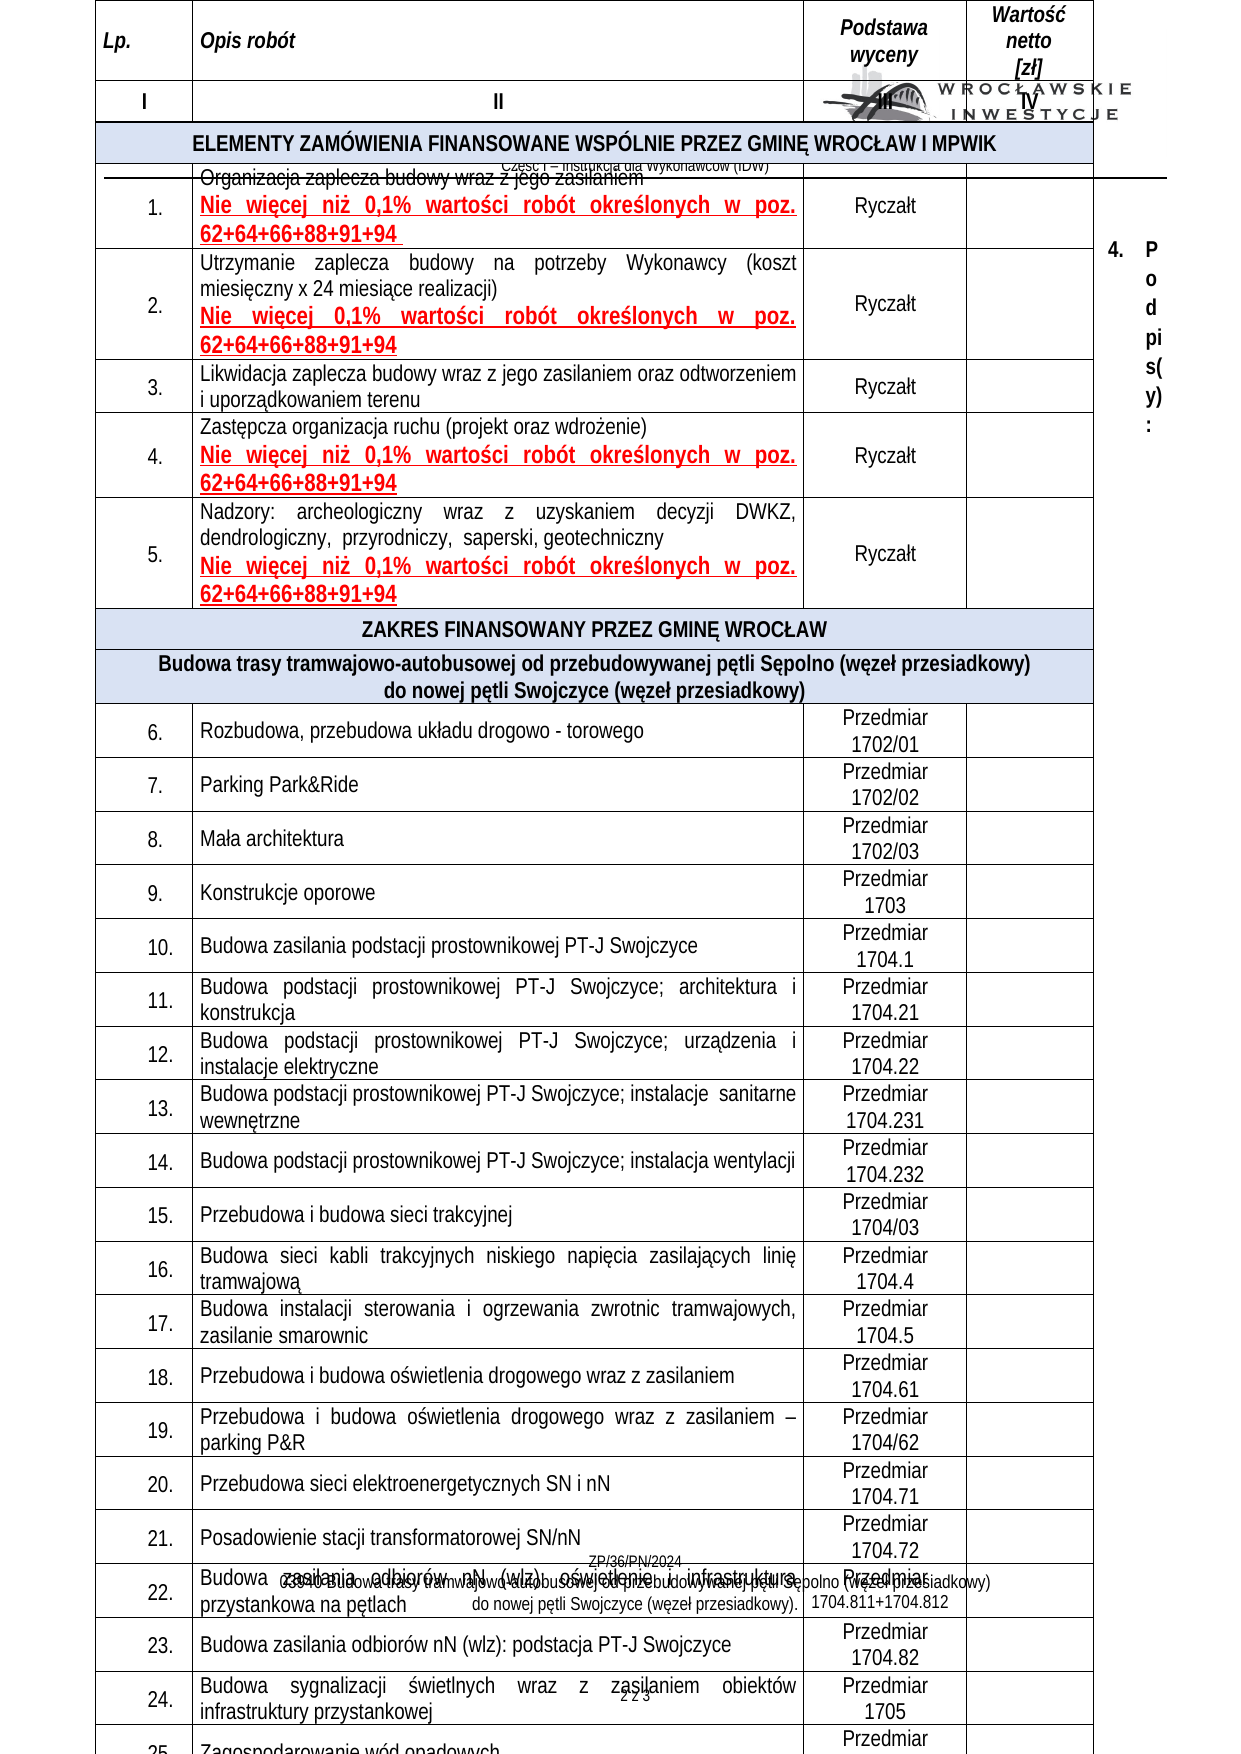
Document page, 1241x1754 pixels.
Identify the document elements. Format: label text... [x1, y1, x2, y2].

table_cell Budowa podstacji prostownikowej PT-J Swojczyce; urządzenia i instalacje elektryczne [193, 1027, 803, 1079]
table_cell [96, 1295, 192, 1348]
table_cell Przedmiar 1704.231 [804, 1080, 966, 1133]
table_cell [96, 704, 192, 757]
table_header Opis robót [193, 1, 803, 80]
table_cell [96, 164, 192, 247]
table_cell Przedmiar 1704.21 [804, 973, 966, 1026]
table_cell [96, 1080, 192, 1133]
table_cell Ryczałt [804, 413, 966, 497]
table_cell [96, 1725, 192, 1754]
picture [1094, 29, 1167, 157]
table_cell Przedmiar 1704.61 [804, 1349, 966, 1402]
table_cell [967, 1295, 1093, 1348]
table_cell Przedmiar 1705 [804, 1672, 966, 1724]
table_cell I [96, 81, 192, 121]
table_cell Budowa instalacji sterowania i ogrzewania zwrotnic tramwajowych, zasilanie smarownic [193, 1295, 803, 1348]
table_cell II [193, 81, 803, 121]
table_cell Budowa trasy tramwajowo-autobusowej od przebudowywanej pętli Sępolno (węzeł przesiadkowy) do nowej pętli Swojczyce (węzeł przesiadkowy) [96, 650, 1093, 703]
table_cell ELEMENTY ZAMÓWIENIA FINANSOWANE WSPÓLNIE PRZEZ GMINĘ WROCŁAW I MPWIK [96, 123, 1093, 163]
table_cell [96, 1188, 192, 1241]
table_cell [96, 1349, 192, 1402]
table_cell Mała architektura [193, 812, 803, 864]
table_cell [967, 865, 1093, 918]
table_cell [96, 1618, 192, 1671]
table_cell [96, 1510, 192, 1563]
table_cell Budowa zasilania odbiorów nN (wlz): oświetlenie i infrastruktura przystankowa na pętlach [193, 1564, 803, 1617]
table_cell Budowa podstacji prostownikowej PT-J Swojczyce; instalacja wentylacji [193, 1134, 803, 1187]
table_cell Zagospodarowanie wód opadowych [193, 1725, 803, 1754]
table_cell [967, 413, 1093, 497]
table_cell [967, 1349, 1093, 1402]
table_cell [96, 973, 192, 1026]
table_cell Przedmiar 1704/03 [804, 1188, 966, 1241]
table_cell [967, 164, 1093, 247]
table_cell Przedmiar 1706/01 [804, 1725, 966, 1754]
table_cell Przedmiar 1704.811+1704.812 [804, 1564, 966, 1617]
table_cell [96, 1134, 192, 1187]
table_cell [967, 1403, 1093, 1456]
table_cell Budowa sygnalizacji świetlnych wraz z zasilaniem obiektów infrastruktury przystankowej [193, 1672, 803, 1724]
table_cell Rozbudowa, przebudowa układu drogowo - torowego [193, 704, 803, 757]
table_cell Przebudowa i budowa sieci trakcyjnej [193, 1188, 803, 1241]
table_cell [96, 498, 192, 608]
table_cell Posadowienie stacji transformatorowej SN/nN [193, 1510, 803, 1563]
table_cell Przedmiar 1704.72 [804, 1510, 966, 1563]
table_cell [96, 919, 192, 972]
table_cell [967, 812, 1093, 864]
table_cell [967, 1564, 1093, 1617]
table_cell Konstrukcje oporowe [193, 865, 803, 918]
table_cell Przedmiar 1704.1 [804, 919, 966, 972]
table_cell Zastępcza organizacja ruchu (projekt oraz wdrożenie) Nie więcej niż 0,1% wartości robót określonych w poz. 62+64+66+88+91+94 [193, 413, 803, 497]
table_cell Przedmiar 1704.71 [804, 1457, 966, 1509]
table_cell [967, 1618, 1093, 1671]
table_cell Organizacja zaplecza budowy wraz z jego zasilaniem Nie więcej niż 0,1% wartości robót określonych w poz. 62+64+66+88+91+94 [193, 164, 803, 247]
table_cell [967, 1242, 1093, 1294]
table_cell III [804, 81, 966, 121]
table_cell [96, 758, 192, 811]
table_cell [96, 360, 192, 412]
table_cell Budowa sieci kabli trakcyjnych niskiego napięcia zasilających linię tramwajową [193, 1242, 803, 1294]
table_cell Przedmiar 1704.22 [804, 1027, 966, 1079]
table_cell [967, 1672, 1093, 1724]
table_cell [967, 360, 1093, 412]
table_cell Ryczałt [804, 360, 966, 412]
table_cell [967, 1080, 1093, 1133]
table_cell [96, 1672, 192, 1724]
table_cell [967, 1134, 1093, 1187]
table_cell Przedmiar 1704.232 [804, 1134, 966, 1187]
table_cell [96, 1027, 192, 1079]
table_cell Utrzymanie zaplecza budowy na potrzeby Wykonawcy (koszt miesięczny x 24 miesiące realizacji) Nie więcej 0,1% wartości robót określonych w poz. 62+64+66+88+91+94 [193, 249, 803, 358]
table_cell IV [967, 81, 1093, 121]
table_cell [96, 1242, 192, 1294]
table_cell Parking Park&Ride [193, 758, 803, 811]
table_cell Przedmiar 1702/01 [804, 704, 966, 757]
table_cell [96, 865, 192, 918]
table_cell [967, 704, 1093, 757]
table_cell Przedmiar 1702/02 [804, 758, 966, 811]
table_cell Przedmiar 1704/62 [804, 1403, 966, 1456]
table_cell [967, 1188, 1093, 1241]
table_cell Przedmiar 1702/03 [804, 812, 966, 864]
table_cell [967, 498, 1093, 608]
table_header Wartość netto [zł] [967, 1, 1093, 80]
list Podpis(y): [1094, 233, 1167, 437]
table_cell [96, 1457, 192, 1509]
table_cell [967, 758, 1093, 811]
table_cell Budowa podstacji prostownikowej PT-J Swojczyce; instalacje sanitarne wewnętrzne [193, 1080, 803, 1133]
table_cell [967, 973, 1093, 1026]
table_cell ZAKRES FINANSOWANY PRZEZ GMINĘ WROCŁAW [96, 609, 1093, 649]
table_cell [96, 413, 192, 497]
table_cell [967, 249, 1093, 358]
table_cell Likwidacja zaplecza budowy wraz z jego zasilaniem oraz odtworzeniem i uporządkowaniem terenu [193, 360, 803, 412]
table_cell Budowa zasilania odbiorów nN (wlz): podstacja PT-J Swojczyce [193, 1618, 803, 1671]
table_cell Przedmiar 1704.4 [804, 1242, 966, 1294]
table_cell Przedmiar 1703 [804, 865, 966, 918]
table_cell [967, 919, 1093, 972]
table_cell Budowa zasilania podstacji prostownikowej PT-J Swojczyce [193, 919, 803, 972]
table_cell [96, 1403, 192, 1456]
table_header Lp. [96, 1, 192, 80]
table_cell [96, 1564, 192, 1617]
table_cell [967, 1510, 1093, 1563]
table_cell Przebudowa i budowa oświetlenia drogowego wraz z zasilaniem – parking P&R [193, 1403, 803, 1456]
table_cell Przedmiar 1704.82 [804, 1618, 966, 1671]
table_cell Ryczałt [804, 498, 966, 608]
table_cell [96, 812, 192, 864]
table_cell [96, 249, 192, 358]
table_cell Ryczałt [804, 249, 966, 358]
table_cell Przedmiar 1704.5 [804, 1295, 966, 1348]
table_cell Ryczałt [804, 164, 966, 247]
table_cell Nadzory: archeologiczny wraz z uzyskaniem decyzji DWKZ, dendrologiczny, przyrodniczy, saperski, geotechniczny Nie więcej niż 0,1% wartości robót określonych w poz. 62+64+66+88+91+94 [193, 498, 803, 608]
table_cell Przebudowa i budowa oświetlenia drogowego wraz z zasilaniem [193, 1349, 803, 1402]
table_header Podstawa wyceny [804, 1, 966, 80]
table_cell [967, 1457, 1093, 1509]
table_cell Budowa podstacji prostownikowej PT-J Swojczyce; architektura i konstrukcja [193, 973, 803, 1026]
table_cell [967, 1027, 1093, 1079]
table_cell [967, 1725, 1093, 1754]
table_cell Przebudowa sieci elektroenergetycznych SN i nN [193, 1457, 803, 1509]
